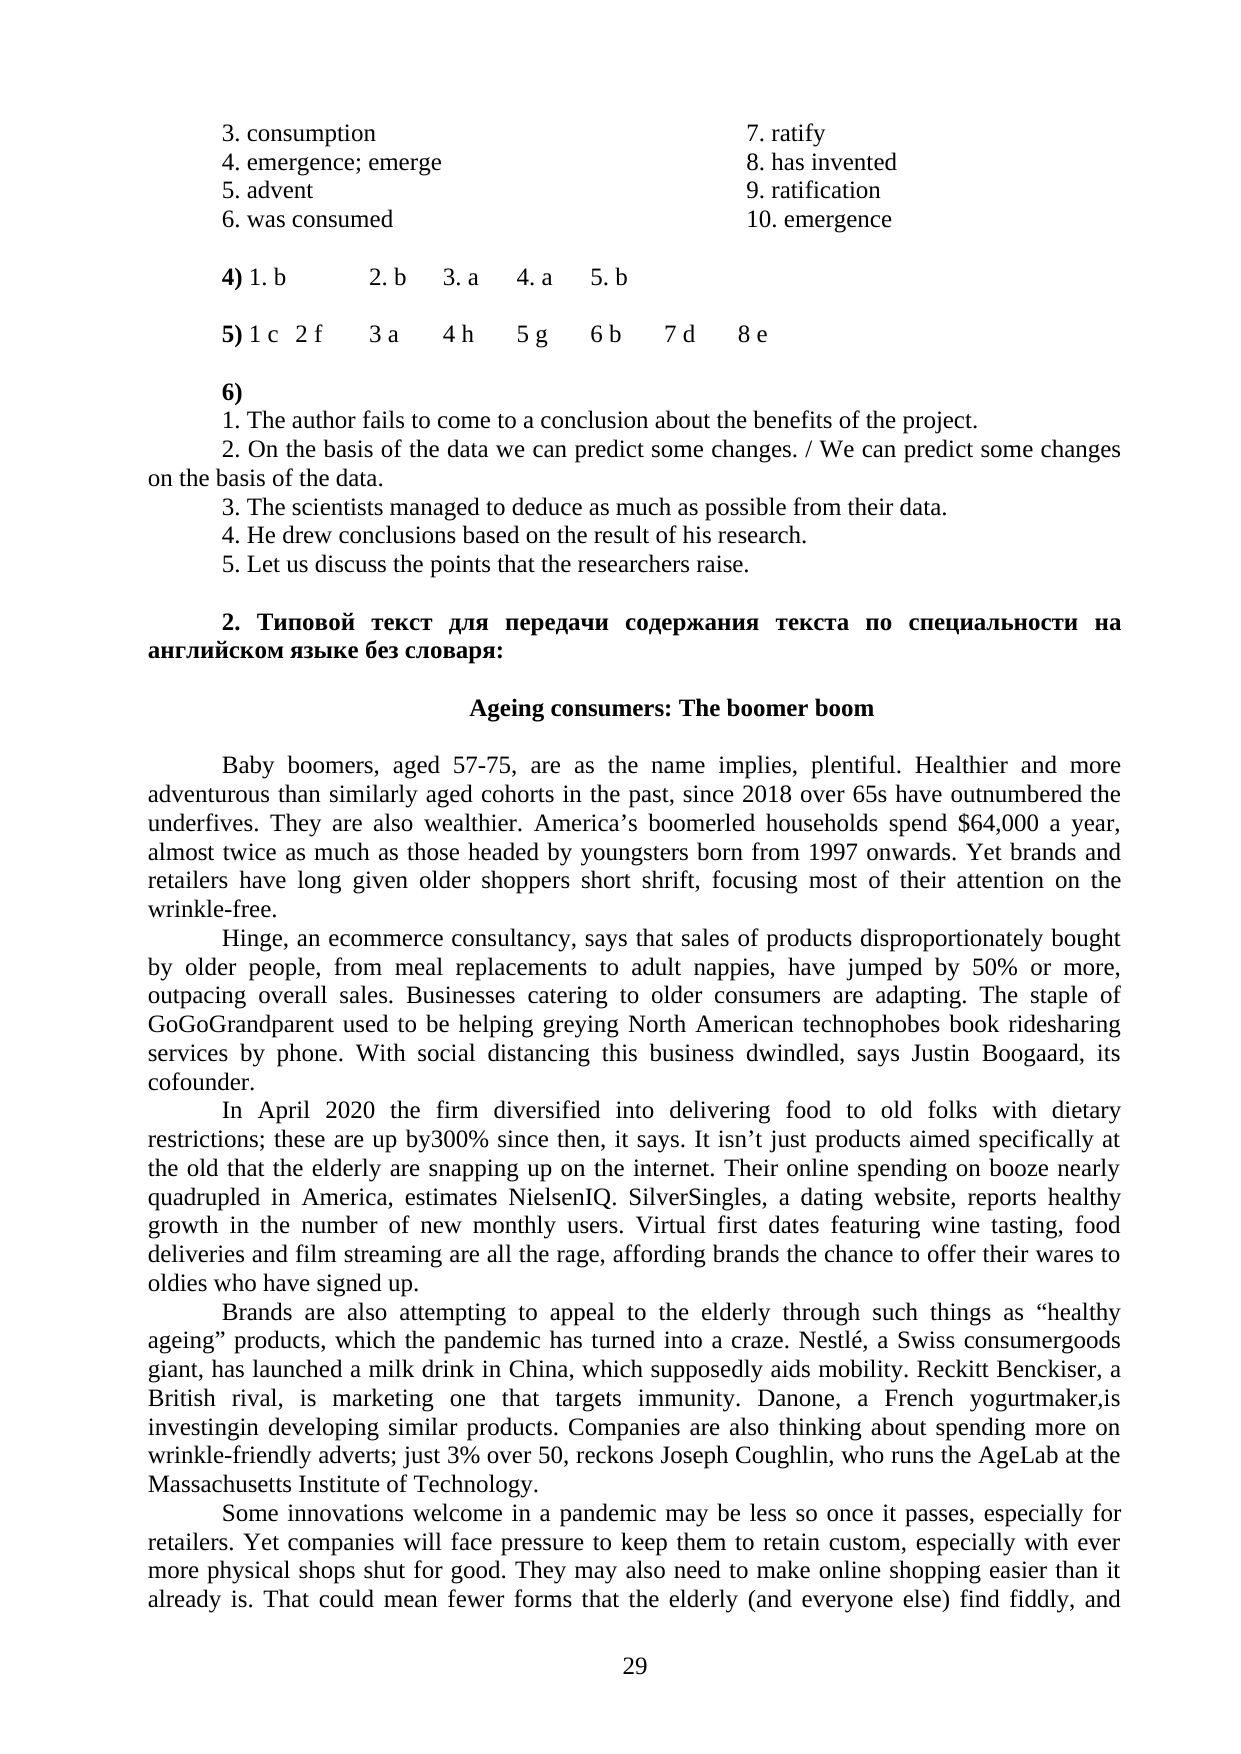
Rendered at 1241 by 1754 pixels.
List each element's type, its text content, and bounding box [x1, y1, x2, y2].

text 8. has invented [672, 147, 1122, 176]
text 2. On the basis of the data we can predict some changes. / We can predict some changes on the basis of the data. [148, 434, 1122, 492]
text 6) [148, 377, 1122, 406]
text 5) 1 c 2 f 3 a 4 h 5 g 6 b 7 d 8 e [148, 319, 1122, 348]
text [148, 1498, 1122, 1613]
text In April 2020 the firm diversified into delivering food to old folks with dietary restrictions; these are up by300% since then, it says. It isn’t just products aimed specifically at the old that the elderly are snapping up on the internet. Their online spending on booze nearly quadrupled in America, estimates NielsenIQ. SilverSingles, a dating website, reports healthy growth in the number of new monthly users. Virtual first dates featuring wine tasting, food deliveries and film streaming are all the rage, affording brands the chance to offer their wares to oldies who have signed up. [148, 1096, 1122, 1297]
text 5. advent [148, 176, 597, 204]
text 5. Let us discuss the points that the researchers raise. [148, 549, 1122, 578]
text 3. consumption [148, 118, 597, 147]
text Baby boomers, aged 57-75, are as the name implies, plentiful. Healthier and more adventurous than similarly aged cohorts in the past, since 2018 over 65s have outnumbered the underfives. They are also wealthier. America’s boomerled households spend $64,000 a year, almost twice as much as those headed by youngsters born from 1997 onwards. Yet brands and retailers have long given older shoppers short shrift, focusing most of their attention on the wrinkle-free. [148, 751, 1122, 923]
text 10. emergence [672, 204, 1122, 233]
text 1. The author fails to come to a conclusion about the benefits of the project. [148, 406, 1122, 434]
text 4. He drew conclusions based on the result of his research. [148, 521, 1122, 549]
text Ageing consumers: The boomer boom [148, 693, 1122, 722]
text 4) 1. b 2. b 3. a 4. a 5. b [148, 262, 1122, 291]
text 2. Типовой текст для передачи содержания текста по специальности на английском языке без словаря: [148, 607, 1122, 664]
text 6. was consumed [148, 204, 597, 233]
text 3. The scientists managed to deduce as much as possible from their data. [148, 492, 1122, 521]
text Brands are also attempting to appeal to the elderly through such things as “healthy ageing” products, which the pandemic has turned into a craze. Nestlé, a Swiss consumergoods giant, has launched a milk drink in China, which supposedly aids mobility. Reckitt Benckiser, a British rival, is marketing one that targets immunity. Danone, a French yogurtmaker,is investingin developing similar products. Companies are also thinking about spending more on wrinkle-friendly adverts; just 3% over 50, reckons Joseph Coughlin, who runs the AgeLab at the Massachusetts Institute of Technology. [148, 1297, 1122, 1498]
text 7. ratify [672, 118, 1122, 147]
text Hinge, an ecommerce consultancy, says that sales of products disproportionately bought by older people, from meal replacements to adult nappies, have jumped by 50% or more, outpacing overall sales. Businesses catering to older consumers are adapting. The staple of GoGoGrandparent used to be helping greying North American technophobes book ridesharing services by phone. With social distancing this business dwindled, says Justin Boogaard, its cofounder. [148, 923, 1122, 1096]
text 4. emergence; emerge [148, 147, 597, 176]
text 9. ratification [672, 176, 1122, 204]
